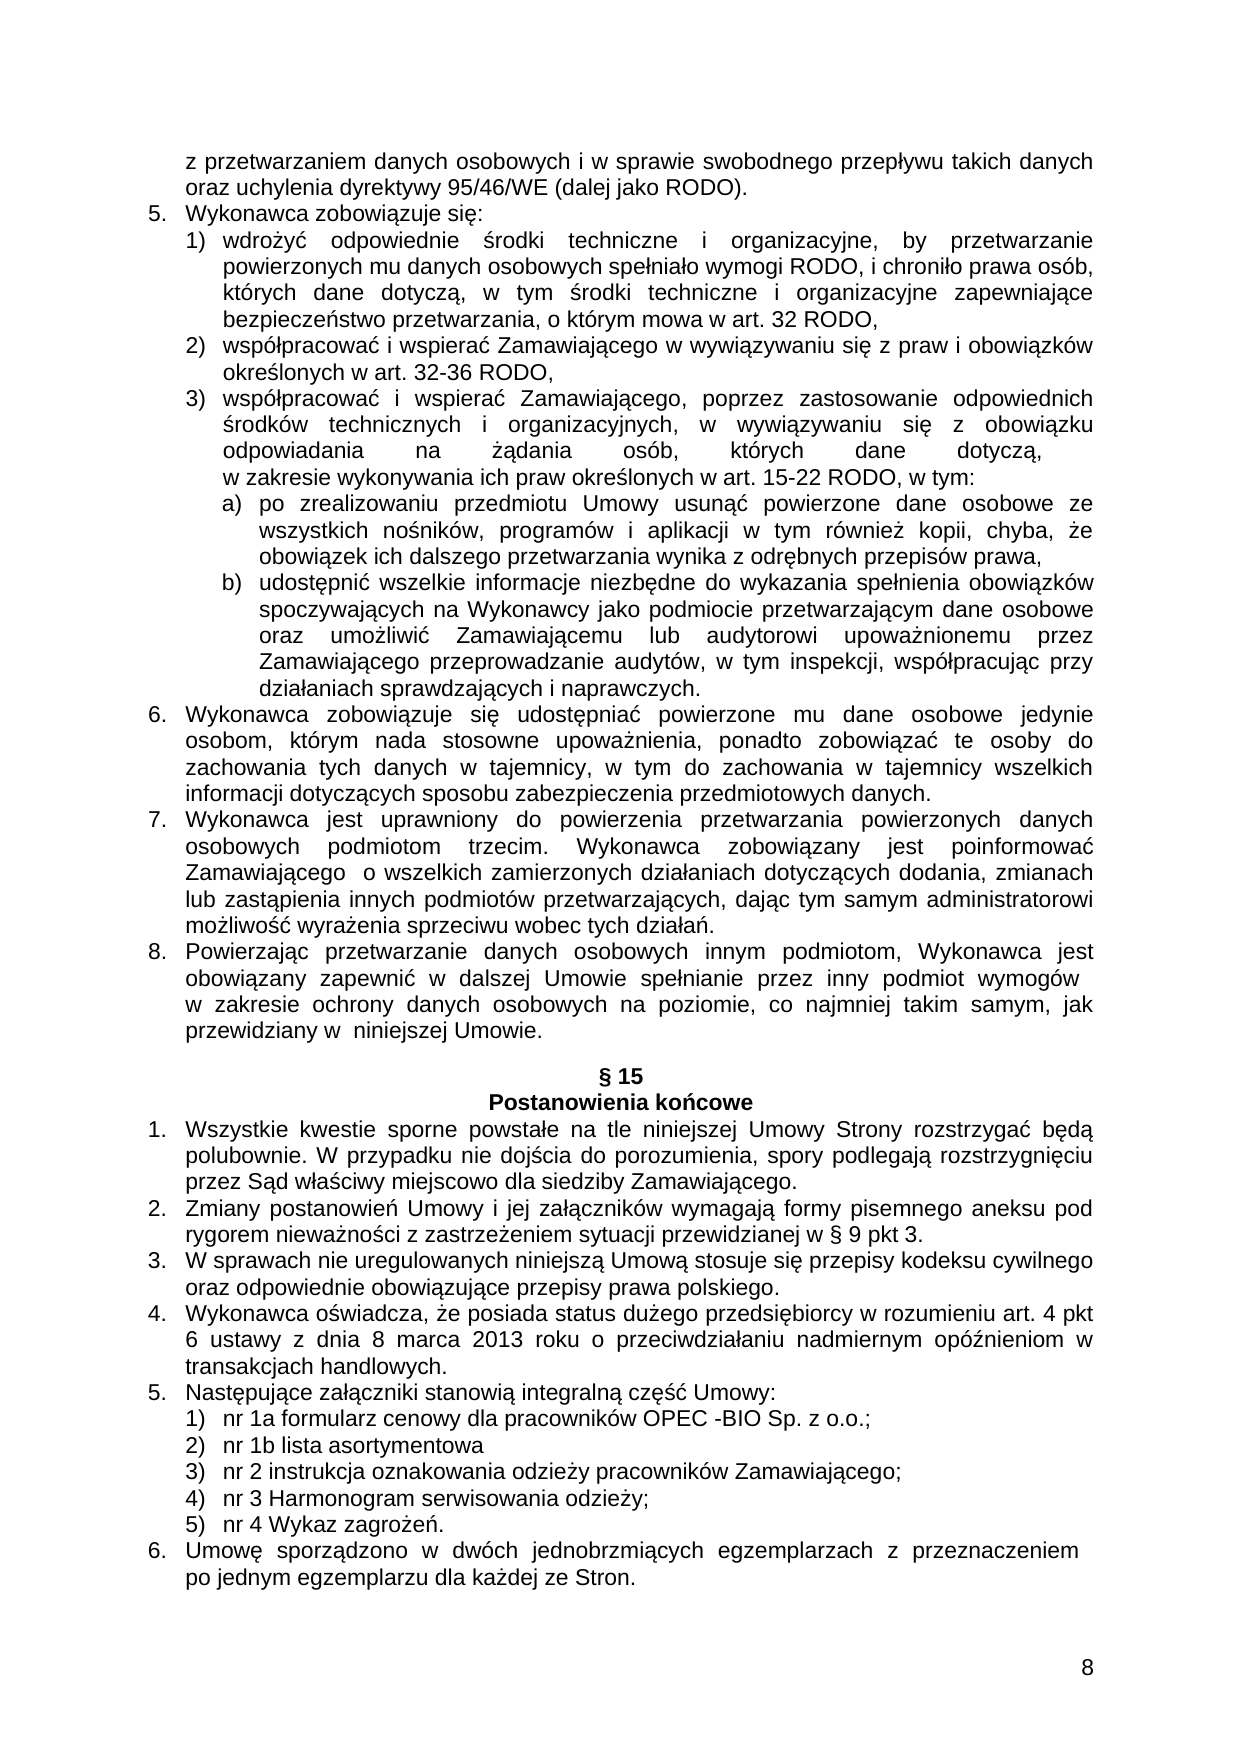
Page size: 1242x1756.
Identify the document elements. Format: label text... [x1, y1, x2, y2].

list W sprawach nie uregulowanych niniejszą Umową stosuje się przepisy kodeksu cywilnego oraz odpowiednie obowiązujące przepisy prawa polskiego. [148, 1247, 1094, 1300]
list współpracować i wspierać Zamawiającego w wywiązywaniu się z praw i obowiązków określonych w art. 32-36 RODO, [185, 332, 1094, 385]
list nr 2 instrukcja oznakowania odzieży pracowników Zamawiającego; [185, 1458, 1094, 1484]
list nr 3 Harmonogram serwisowania odzieży; [185, 1484, 1094, 1511]
list Następujące załączniki stanowią integralną część Umowy: [148, 1379, 1094, 1405]
list po zrealizowaniu przedmiotu Umowy usunąć powierzone dane osobowe ze wszystkich nośników, programów i aplikacji w tym również kopii, chyba, że obowiązek ich dalszego przetwarzania wynika z odrębnych przepisów prawa, [222, 490, 1094, 569]
list Wykonawca oświadcza, że posiada status dużego przedsiębiorcy w rozumieniu art. 4 pkt 6 ustawy z dnia 8 marca 2013 roku o przeciwdziałaniu nadmiernym opóźnieniom w transakcjach handlowych. [148, 1300, 1094, 1379]
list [148, 148, 1094, 200]
list nr 4 Wykaz zagrożeń. [185, 1511, 1094, 1537]
list współpracować i wspierać Zamawiającego, poprzez zastosowanie odpowiednich środków technicznych i organizacyjnych, w wywiązywaniu się z obowiązku odpowiadania na żądania osób, których dane dotyczą, w zakresie wykonywania ich praw określonych w art. 15-22 RODO, w tym: [185, 385, 1094, 490]
list Powierzając przetwarzanie danych osobowych innym podmiotom, Wykonawca jest obowiązany zapewnić w dalszej Umowie spełnianie przez inny podmiot wymogów w zakresie ochrony danych osobowych na poziomie, co najmniej takim samym, jak przewidziany w niniejszej Umowie. [148, 938, 1094, 1044]
list Wszystkie kwestie sporne powstałe na tle niniejszej Umowy Strony rozstrzygać będą polubownie. W przypadku nie dojścia do porozumienia, spory podlegają rozstrzygnięciu przez Sąd właściwy miejscowo dla siedziby Zamawiającego. [148, 1116, 1094, 1194]
list Zmiany postanowień Umowy i jej załączników wymagają formy pisemnego aneksu pod rygorem nieważności z zastrzeżeniem sytuacji przewidzianej w § 9 pkt 3. [148, 1194, 1094, 1247]
list nr 1b lista asortymentowa [185, 1432, 1094, 1458]
list udostępnić wszelkie informacje niezbędne do wykazania spełnienia obowiązków spoczywających na Wykonawcy jako podmiocie przetwarzającym dane osobowe oraz umożliwić Zamawiającemu lub audytorowi upoważnionemu przez Zamawiającego przeprowadzanie audytów, w tym inspekcji, współpracując przy działaniach sprawdzających i naprawczych. [222, 569, 1094, 701]
list nr 1a formularz cenowy dla pracowników OPEC -BIO Sp. z o.o.; [185, 1405, 1094, 1432]
list Wykonawca zobowiązuje się: [148, 200, 1094, 227]
text Postanowienia końcowe [148, 1089, 1094, 1116]
list Umowę sporządzono w dwóch jednobrzmiących egzemplarzach z przeznaczeniem po jednym egzemplarzu dla każdej ze Stron. [148, 1537, 1094, 1590]
text § 15 [148, 1063, 1094, 1089]
list Wykonawca zobowiązuje się udostępniać powierzone mu dane osobowe jedynie osobom, którym nada stosowne upoważnienia, ponadto zobowiązać te osoby do zachowania tych danych w tajemnicy, w tym do zachowania w tajemnicy wszelkich informacji dotyczących sposobu zabezpieczenia przedmiotowych danych. [148, 701, 1094, 806]
list wdrożyć odpowiednie środki techniczne i organizacyjne, by przetwarzanie powierzonych mu danych osobowych spełniało wymogi RODO, i chroniło prawa osób, których dane dotyczą, w tym środki techniczne i organizacyjne zapewniające bezpieczeństwo przetwarzania, o którym mowa w art. 32 RODO, [185, 227, 1094, 332]
list Wykonawca jest uprawniony do powierzenia przetwarzania powierzonych danych osobowych podmiotom trzecim. Wykonawca zobowiązany jest poinformować Zamawiającego o wszelkich zamierzonych działaniach dotyczących dodania, zmianach lub zastąpienia innych podmiotów przetwarzających, dając tym samym administratorowi możliwość wyrażenia sprzeciwu wobec tych działań. [148, 806, 1094, 938]
